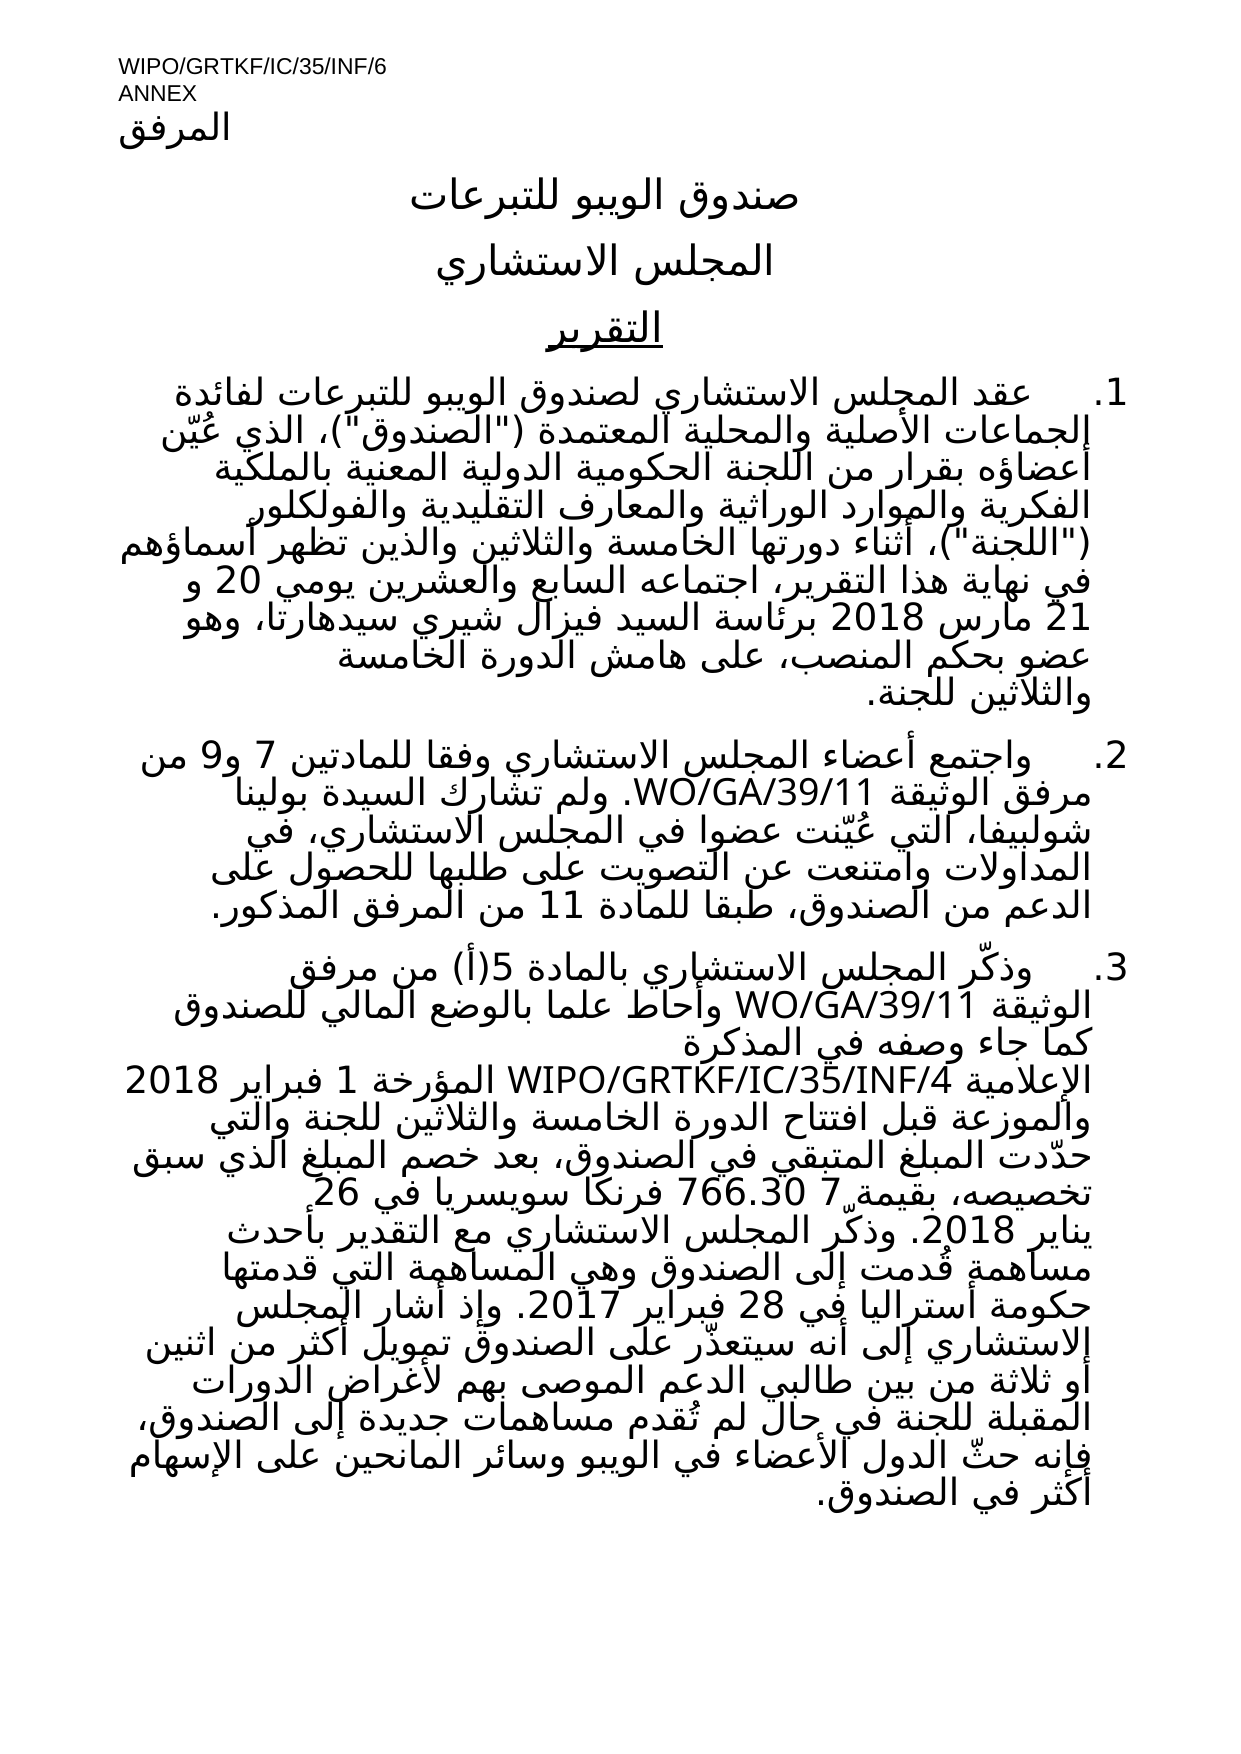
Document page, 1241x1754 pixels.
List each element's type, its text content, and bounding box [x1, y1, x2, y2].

list واجتمع أعضاء المجلس الاستشاري وفقا للمادتين 7 و9 من مرفق الوثيقة WO/GA/39/11. ولم تشارك السيدة بولينا شولبيفا، التي عُيّنت عضوا في المجلس الاستشاري، في المداولات وامتنعت عن التصويت على طلبها للحصول على الدعم من الصندوق، طبقا للمادة 11 من المرفق المذكور. [118, 738, 1092, 926]
list وذكّر المجلس الاستشاري بالمادة 5(أ) من مرفق الوثيقة WO/GA/39/11 وأحاط علما بالوضع المالي للصندوق كما جاء وصفه في المذكرة الإعلامية WIPO/GRTKF/IC/35/INF/4 المؤرخة 1 فبراير 2018 والموزعة قبل افتتاح الدورة الخامسة والثلاثين للجنة والتي حدّدت المبلغ المتبقي في الصندوق، بعد خصم المبلغ الذي سبق تخصيصه، بقيمة 766.30 7 فرنكا سويسريا في 26 يناير 2018. وذكّر المجلس الاستشاري مع التقدير بأحدث مساهمة قُدمت إلى الصندوق وهي المساهمة التي قدمتها حكومة أستراليا في 28 فبراير 2017. وإذ أشار المجلس الاستشاري إلى أنه سيتعذّر على الصندوق تمويل أكثر من اثنين أو ثلاثة من بين طالبي الدعم الموصى بهم لأغراض الدورات المقبلة للجنة في حال لم تُقدم مساهمات جديدة إلى الصندوق، فإنه حثّ الدول الأعضاء في الويبو وسائر المانحين على الإسهام أكثر في الصندوق. [118, 951, 1092, 1513]
list عقد المجلس الاستشاري لصندوق الويبو للتبرعات لفائدة الجماعات الأصلية والمحلية المعتمدة ("الصندوق")، الذي عُيّن أعضاؤه بقرار من اللجنة الحكومية الدولية المعنية بالملكية الفكرية والموارد الوراثية والمعارف التقليدية والفولكلور ("اللجنة")، أثناء دورتها الخامسة والثلاثين والذين تظهر أسماؤهم في نهاية هذا التقرير، اجتماعه السابع والعشرين يومي 20 و21 مارس 2018 برئاسة السيد فيزال شيري سيدهارتا، وهو عضو بحكم المنصب، على هامش الدورة الخامسة والثلاثين للجنة. [118, 376, 1092, 713]
text صندوق الويبو للتبرعات [118, 176, 1092, 217]
text المجلس الاستشاري [118, 242, 1092, 284]
text التقرير [118, 309, 1092, 351]
